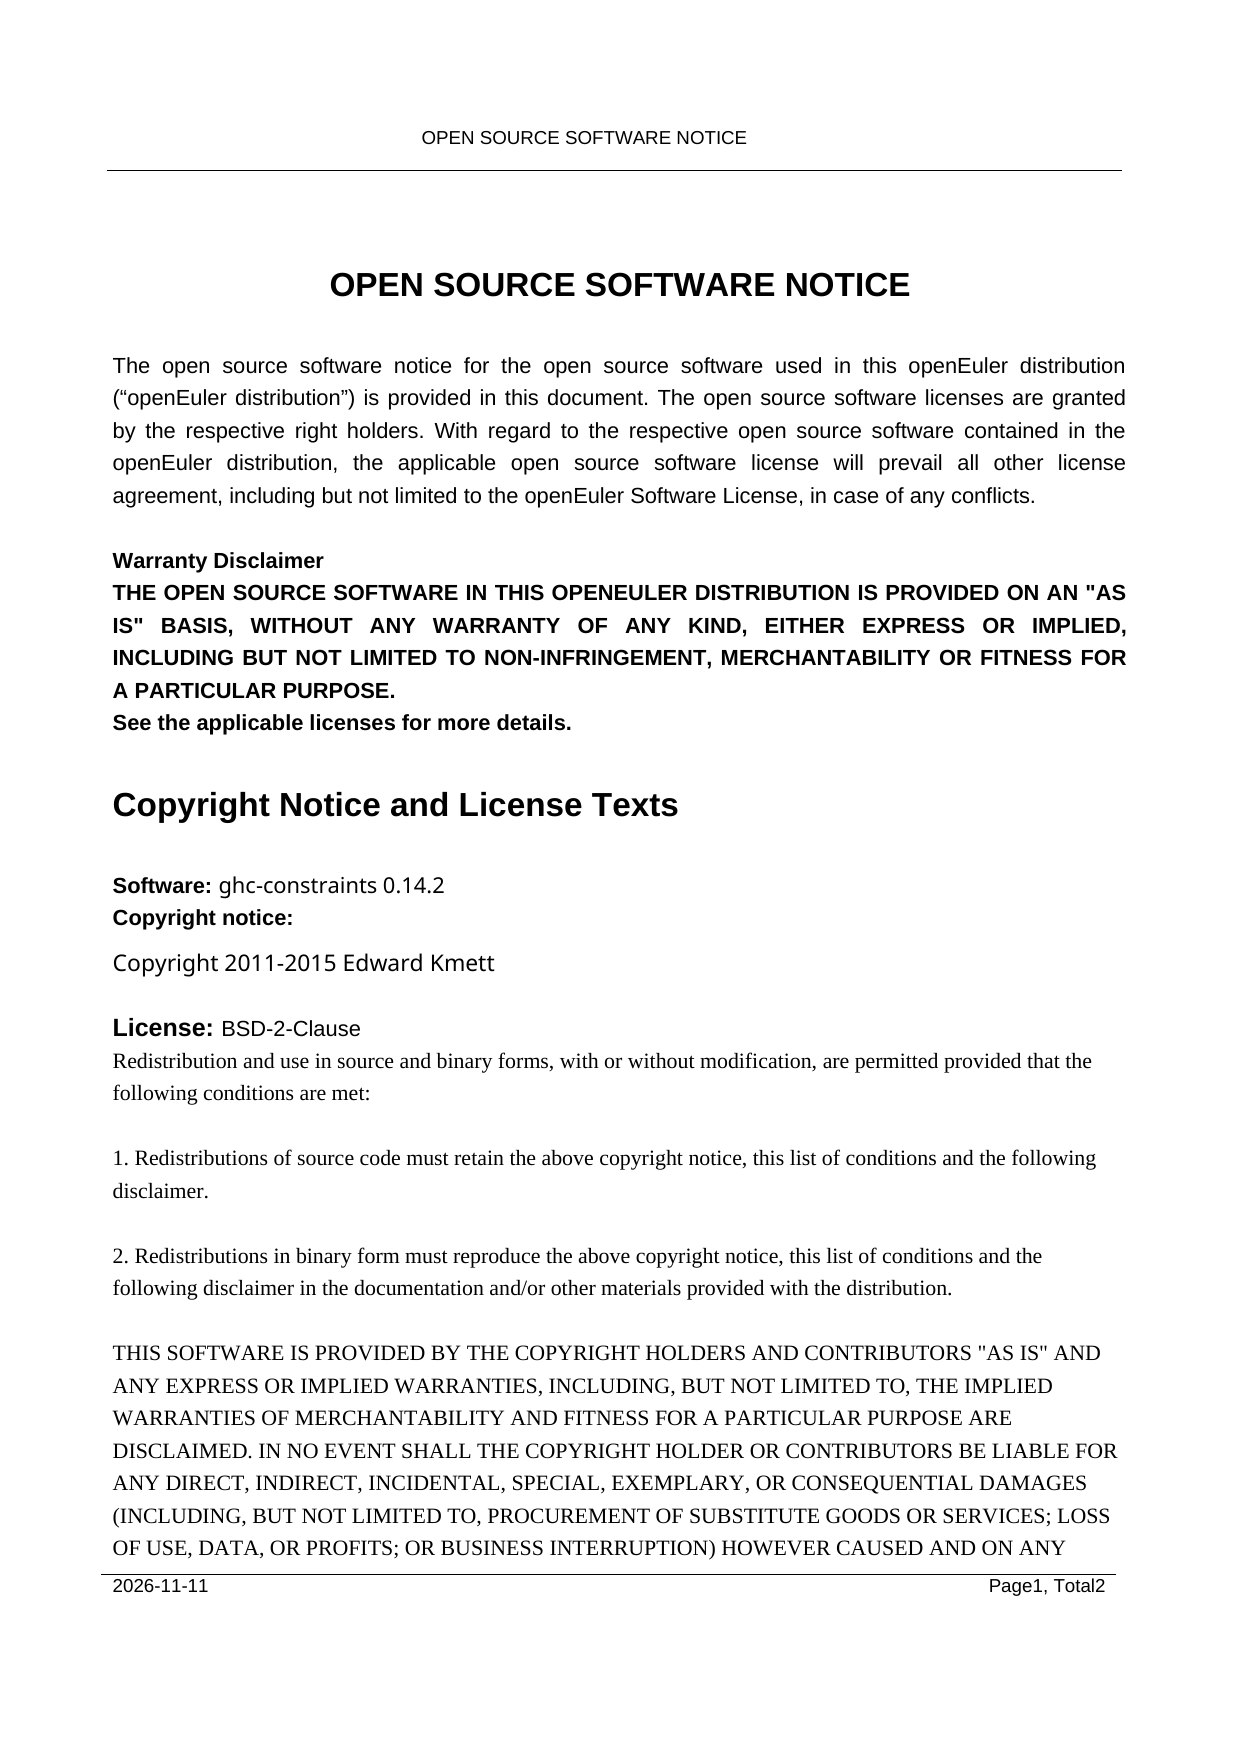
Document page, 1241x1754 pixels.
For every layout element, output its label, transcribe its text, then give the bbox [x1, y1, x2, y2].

text Copyright notice: [112, 901, 1128, 934]
text OPEN SOURCE SOFTWARE NOTICE [112, 251, 1128, 316]
text The open source software notice for the open source software used in this openEuler distribution (“openEuler distribution”) is provided in this document. The open source software licenses are granted by the respective right holders. With regard to the respective open source software contained in the openEuler distribution, the applicable open source software license will prevail all other license agreement, including but not limited to the openEuler Software License, in case of any conflicts. [112, 349, 1128, 511]
text License: BSD-2-Clause [112, 1012, 1128, 1044]
text Warranty Disclaimer [112, 544, 1128, 576]
text Copyright 2011-2015 Edward Kmett [112, 947, 1128, 1012]
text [112, 1044, 1128, 1564]
title Software: ghc-constraints 0.14.2 [112, 869, 1128, 901]
text THE OPEN SOURCE SOFTWARE IN THIS OPENEULER DISTRIBUTION IS PROVIDED ON AN "AS IS" BASIS, WITHOUT ANY WARRANTY OF ANY KIND, EITHER EXPRESS OR IMPLIED, INCLUDING BUT NOT LIMITED TO NON-INFRINGEMENT, MERCHANTABILITY OR FITNESS FOR A PARTICULAR PURPOSE. See the applicable licenses for more details. [112, 576, 1128, 739]
text Copyright Notice and License Texts [112, 771, 1128, 836]
